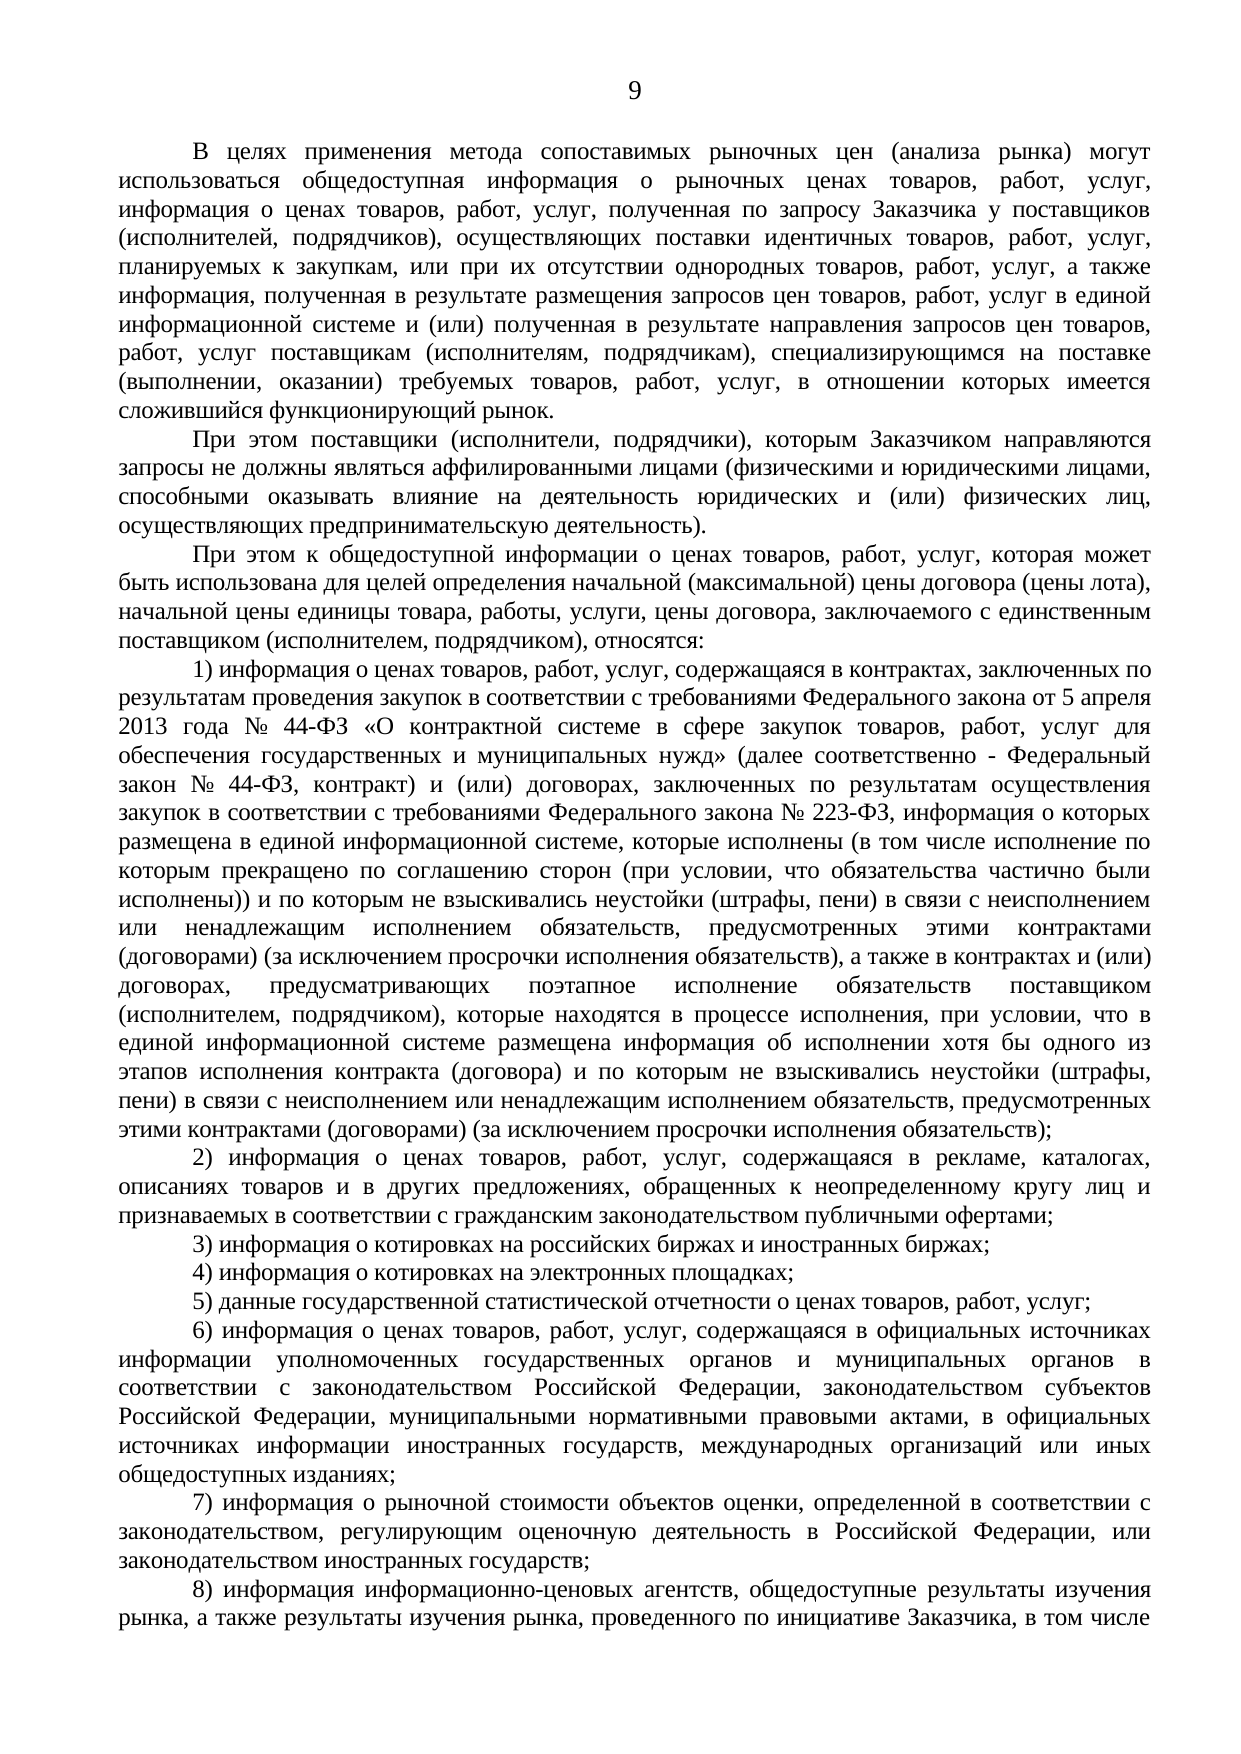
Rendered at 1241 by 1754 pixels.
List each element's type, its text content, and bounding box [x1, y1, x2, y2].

text При этом к общедоступной информации о ценах товаров, работ, услуг, которая может быть использована для целей определения начальной (максимальной) цены договора (цены лота), начальной цены единицы товара, работы, услуги, цены договора, заключаемого с единственным поставщиком (исполнителем, подрядчиком), относятся: [118, 539, 1152, 654]
text 7) информация о рыночной стоимости объектов оценки, определенной в соответствии с законодательством, регулирующим оценочную деятельность в Российской Федерации, или законодательством иностранных государств; [118, 1487, 1152, 1574]
text 1) информация о ценах товаров, работ, услуг, содержащаяся в контрактах, заключенных по результатам проведения закупок в соответствии с требованиями Федерального закона от 5 апреля 2013 года № 44-ФЗ «О контрактной системе в сфере закупок товаров, работ, услуг для обеспечения государственных и муниципальных нужд» (далее соответственно - Федеральный закон № 44-ФЗ, контракт) и (или) договорах, заключенных по результатам осуществления закупок в соответствии с требованиями Федерального закона № 223-ФЗ, информация о которых размещена в единой информационной системе, которые исполнены (в том числе исполнение по которым прекращено по соглашению сторон (при условии, что обязательства частично были исполнены)) и по которым не взыскивались неустойки (штрафы, пени) в связи с неисполнением или ненадлежащим исполнением обязательств, предусмотренных этими контрактами (договорами) (за исключением просрочки исполнения обязательств), а также в контрактах и (или) договорах, предусматривающих поэтапное исполнение обязательств поставщиком (исполнителем, подрядчиком), которые находятся в процессе исполнения, при условии, что в единой информационной системе размещена информация об исполнении хотя бы одного из этапов исполнения контракта (договора) и по которым не взыскивались неустойки (штрафы, пени) в связи с неисполнением или ненадлежащим исполнением обязательств, предусмотренных этими контрактами (договорами) (за исключением просрочки исполнения обязательств); [118, 654, 1152, 1142]
text 2) информация о ценах товаров, работ, услуг, содержащаяся в рекламе, каталогах, описаниях товаров и в других предложениях, обращенных к неопределенному кругу лиц и признаваемых в соответствии с гражданским законодательством публичными офертами; [118, 1142, 1152, 1229]
text 6) информация о ценах товаров, работ, услуг, содержащаяся в официальных источниках информации уполномоченных государственных органов и муниципальных органов в соответствии с законодательством Российской Федерации, законодательством субъектов Российской Федерации, муниципальными нормативными правовыми актами, в официальных источниках информации иностранных государств, международных организаций или иных общедоступных изданиях; [118, 1315, 1152, 1487]
text 4) информация о котировках на электронных площадках; [118, 1257, 1152, 1286]
text В целях применения метода сопоставимых рыночных цен (анализа рынка) могут использоваться общедоступная информация о рыночных ценах товаров, работ, услуг, информация о ценах товаров, работ, услуг, полученная по запросу Заказчика у поставщиков (исполнителей, подрядчиков), осуществляющих поставки идентичных товаров, работ, услуг, планируемых к закупкам, или при их отсутствии однородных товаров, работ, услуг, а также информация, полученная в результате размещения запросов цен товаров, работ, услуг в единой информационной системе и (или) полученная в результате направления запросов цен товаров, работ, услуг поставщикам (исполнителям, подрядчикам), специализирующимся на поставке (выполнении, оказании) требуемых товаров, работ, услуг, в отношении которых имеется сложившийся функционирующий рынок. [118, 136, 1152, 424]
text 5) данные государственной статистической отчетности о ценах товаров, работ, услуг; [118, 1286, 1152, 1315]
text При этом поставщики (исполнители, подрядчики), которым Заказчиком направляются запросы не должны являться аффилированными лицами (физическими и юридическими лицами, способными оказывать влияние на деятельность юридических и (или) физических лиц, осуществляющих предпринимательскую деятельность). [118, 424, 1152, 539]
text 3) информация о котировках на российских биржах и иностранных биржах; [118, 1229, 1152, 1257]
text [118, 1574, 1152, 1631]
